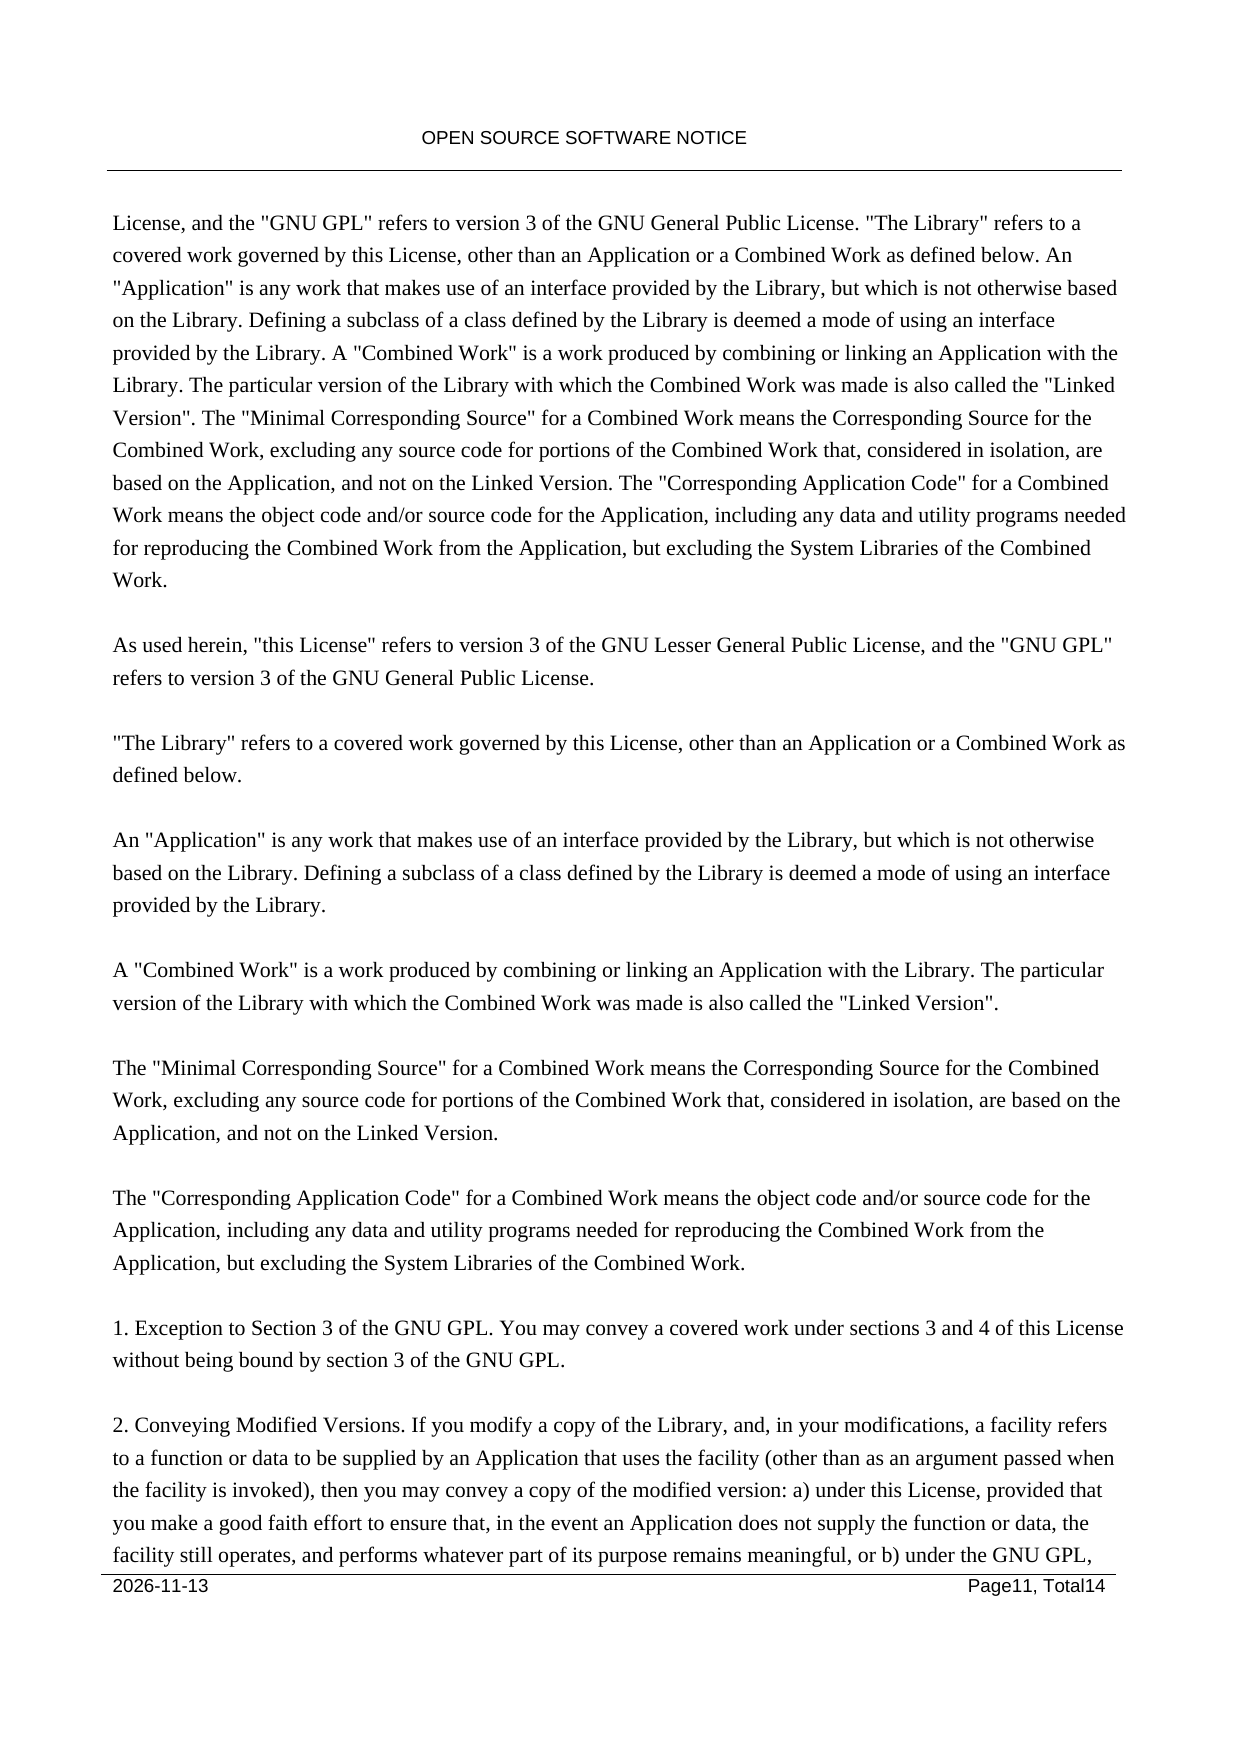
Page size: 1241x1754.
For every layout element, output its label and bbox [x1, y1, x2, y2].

text [112, 206, 1128, 1571]
